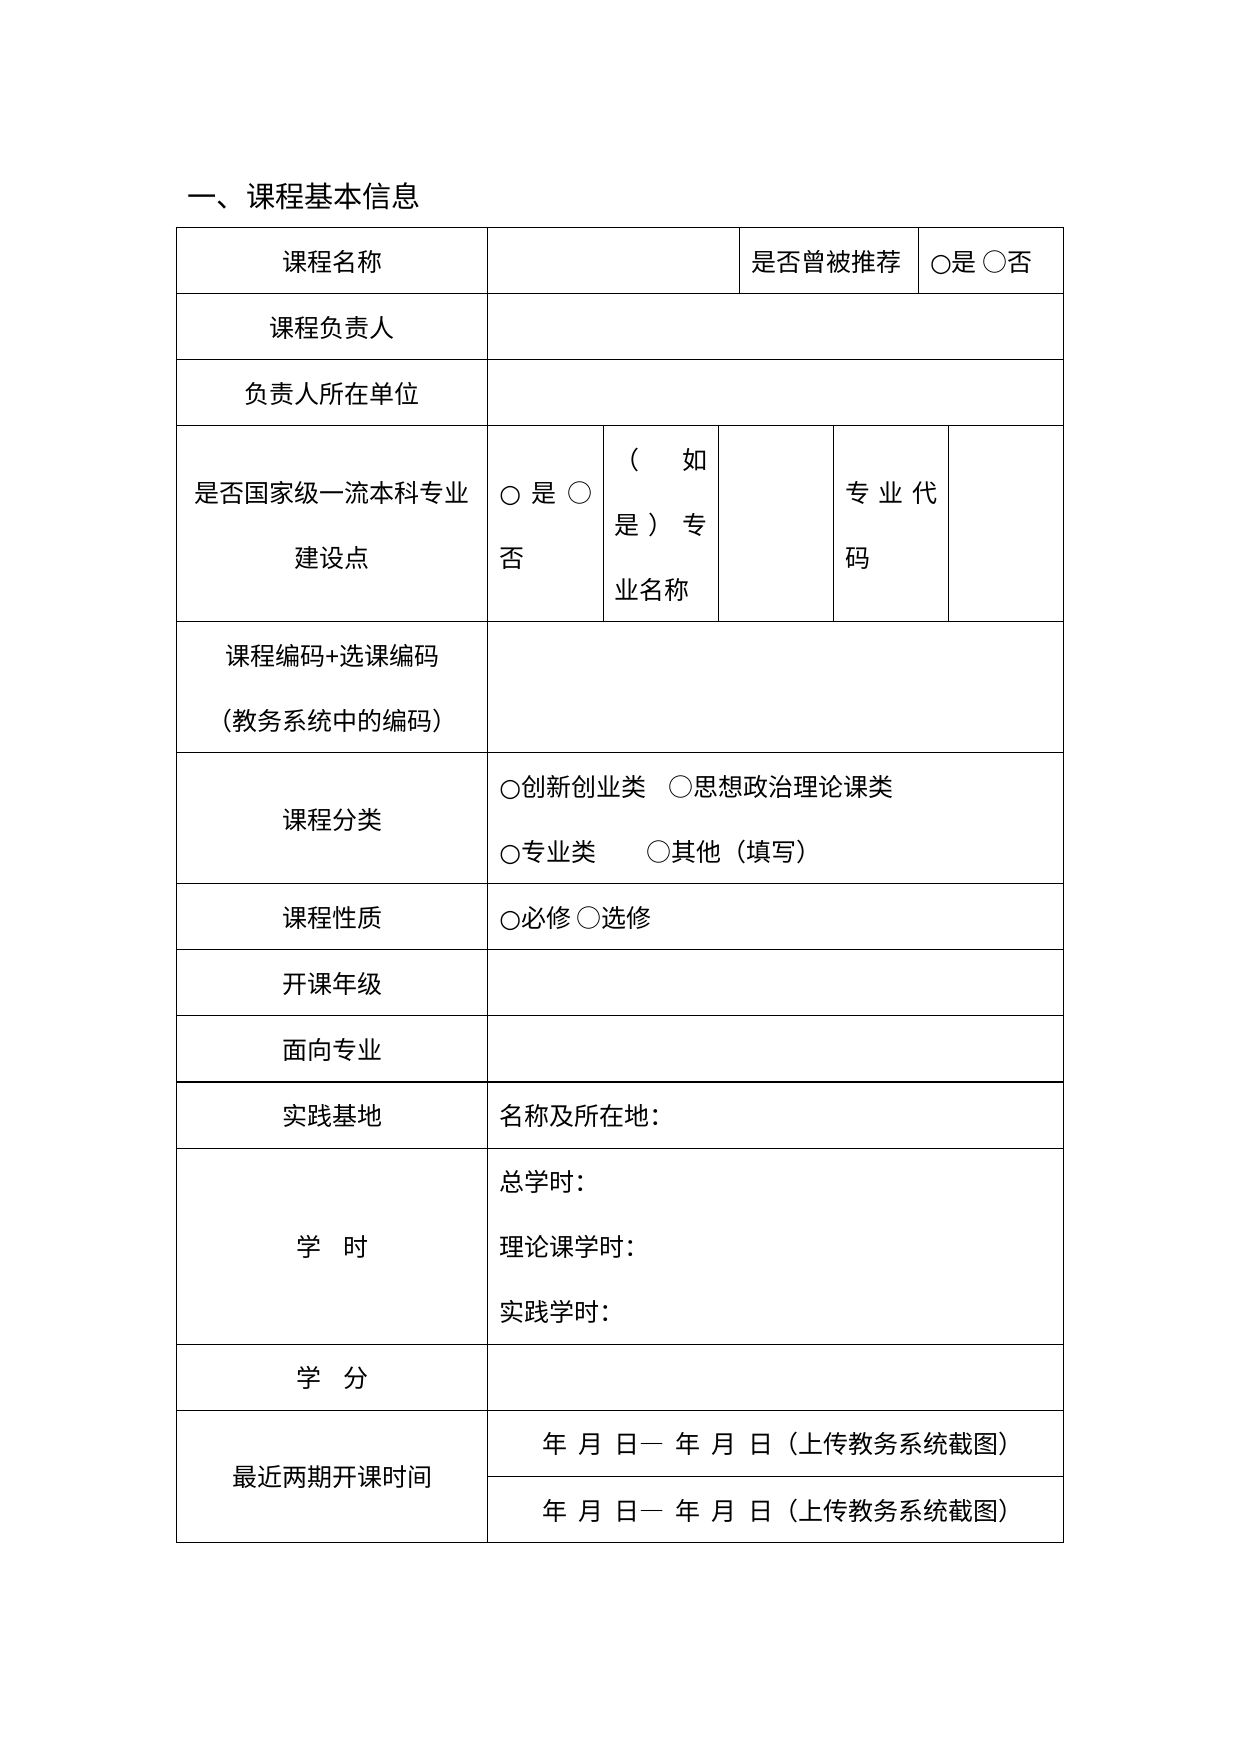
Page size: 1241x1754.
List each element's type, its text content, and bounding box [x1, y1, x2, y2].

table_cell 名称及所在地： [488, 1083, 1063, 1147]
table_cell [488, 360, 1063, 425]
table_cell [488, 294, 1063, 359]
table_cell 年 月 日— 年 月 日（上传教务系统截图） [488, 1411, 1063, 1476]
table_cell 课程负责人 [177, 294, 487, 359]
table_cell 课程分类 [177, 753, 487, 883]
table_header 是否曾被推荐 [740, 228, 918, 293]
table_cell 学 时 [177, 1149, 487, 1343]
table_cell [719, 426, 833, 621]
table_cell 实践基地 [177, 1083, 487, 1147]
table_cell ○必修 ○选修 [488, 884, 1063, 949]
table_header 课程名称 [177, 228, 487, 293]
table_cell [488, 1016, 1063, 1081]
table_cell 负责人所在单位 [177, 360, 487, 425]
table_cell 课程编码+选课编码 （教务系统中的编码） [177, 622, 487, 752]
table_cell [949, 426, 1063, 621]
table_cell 最近两期开课时间 [177, 1411, 487, 1542]
table_cell （如是）专业名称 [604, 426, 718, 621]
table_cell 学 分 [177, 1345, 487, 1409]
list 一、课程基本信息 [187, 162, 1053, 227]
table_cell [488, 1345, 1063, 1409]
table_cell ○创新创业类 ○思想政治理论课类 ○专业类 ○其他（填写） [488, 753, 1063, 883]
table_cell 开课年级 [177, 950, 487, 1015]
table_cell ○是○否 [488, 426, 603, 621]
table_cell 年 月 日— 年 月 日（上传教务系统截图） [488, 1477, 1063, 1542]
table_cell [488, 950, 1063, 1015]
table_cell 专业代码 [834, 426, 948, 621]
table_header [488, 228, 739, 293]
table_header ○是 ○否 [919, 228, 1063, 293]
table_cell 是否国家级一流本科专业建设点 [177, 426, 487, 621]
table_cell 面向专业 [177, 1016, 487, 1081]
table_cell 课程性质 [177, 884, 487, 949]
table_cell 总学时： 理论课学时： 实践学时： [488, 1149, 1063, 1343]
table_cell [488, 622, 1063, 752]
